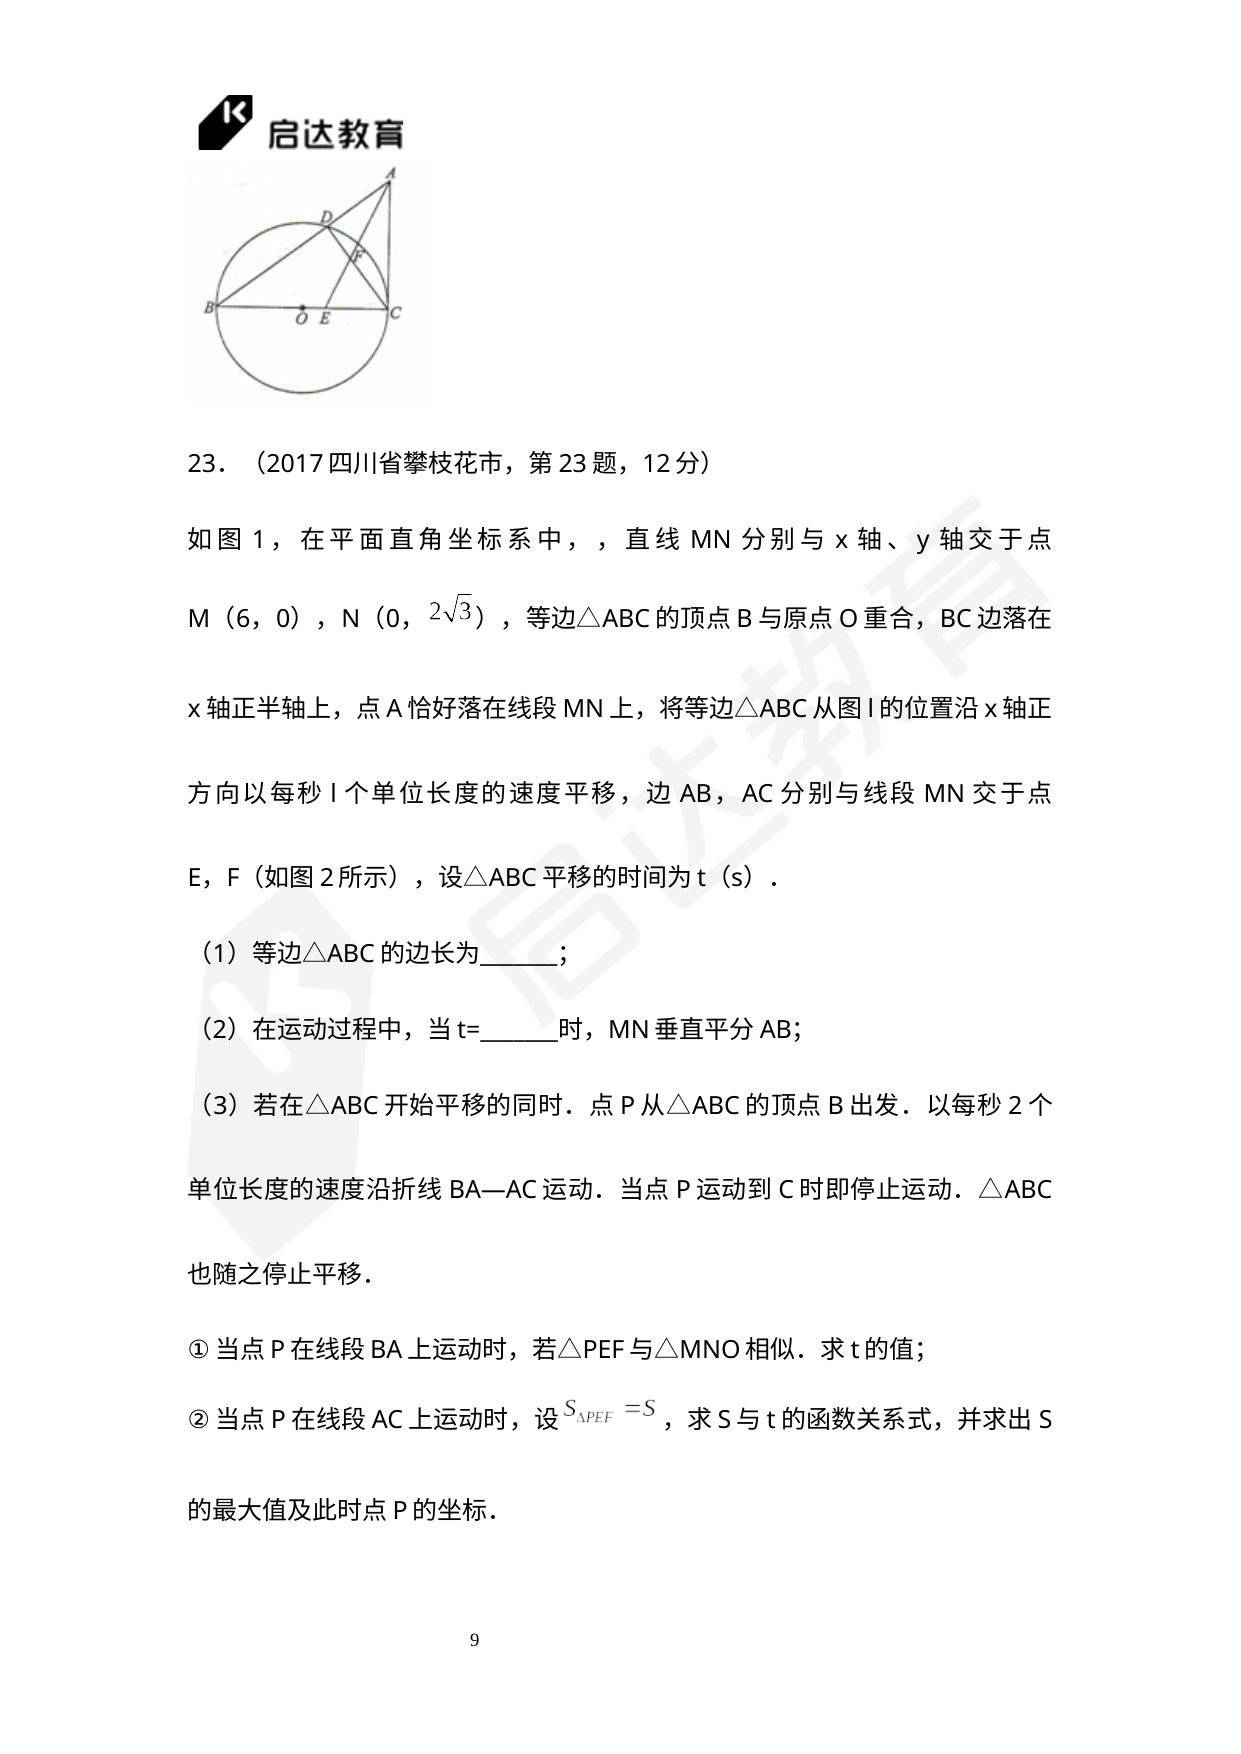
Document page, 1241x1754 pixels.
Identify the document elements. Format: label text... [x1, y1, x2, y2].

picture [187, 162, 430, 403]
picture [198, 95, 404, 150]
text （3）若在△ABC开始平移的同时．点P从△ABC的顶点B出发．以每秒2个单位长度的速度沿折线BA—AC运动．当点P运动到C时即停止运动．△ABC也随之停止平移． [187, 1071, 1053, 1305]
text 如图1，在平面直角坐标系中，，直线MN分别与x轴、y轴交于点M（6，0），N（0，），等边△ABC的顶点B与原点O重合，BC边落在x轴正半轴上，点A恰好落在线段MN上，将等边△ABC从图l的位置沿x轴正方向以每秒l个单位长度的速度平移，边AB，AC分别与线段MN交于点E，F（如图2所示），设△ABC平移的时间为t（s）． [187, 505, 1053, 908]
text （2）在运动过程中，当t=_______时，MN垂直平分AB； [187, 995, 1053, 1060]
text （1）等边△ABC的边长为_______； [187, 919, 1053, 984]
text ②当点P在线段AC上运动时，设，求S与t的函数关系式，并求出S的最大值及此时点P的坐标． [187, 1391, 1053, 1541]
text 23．（2017四川省攀枝花市，第23题，12分） [187, 429, 1053, 494]
text ①当点P在线段BA上运动时，若△PEF与△MNO相似．求t的值； [187, 1316, 1053, 1381]
